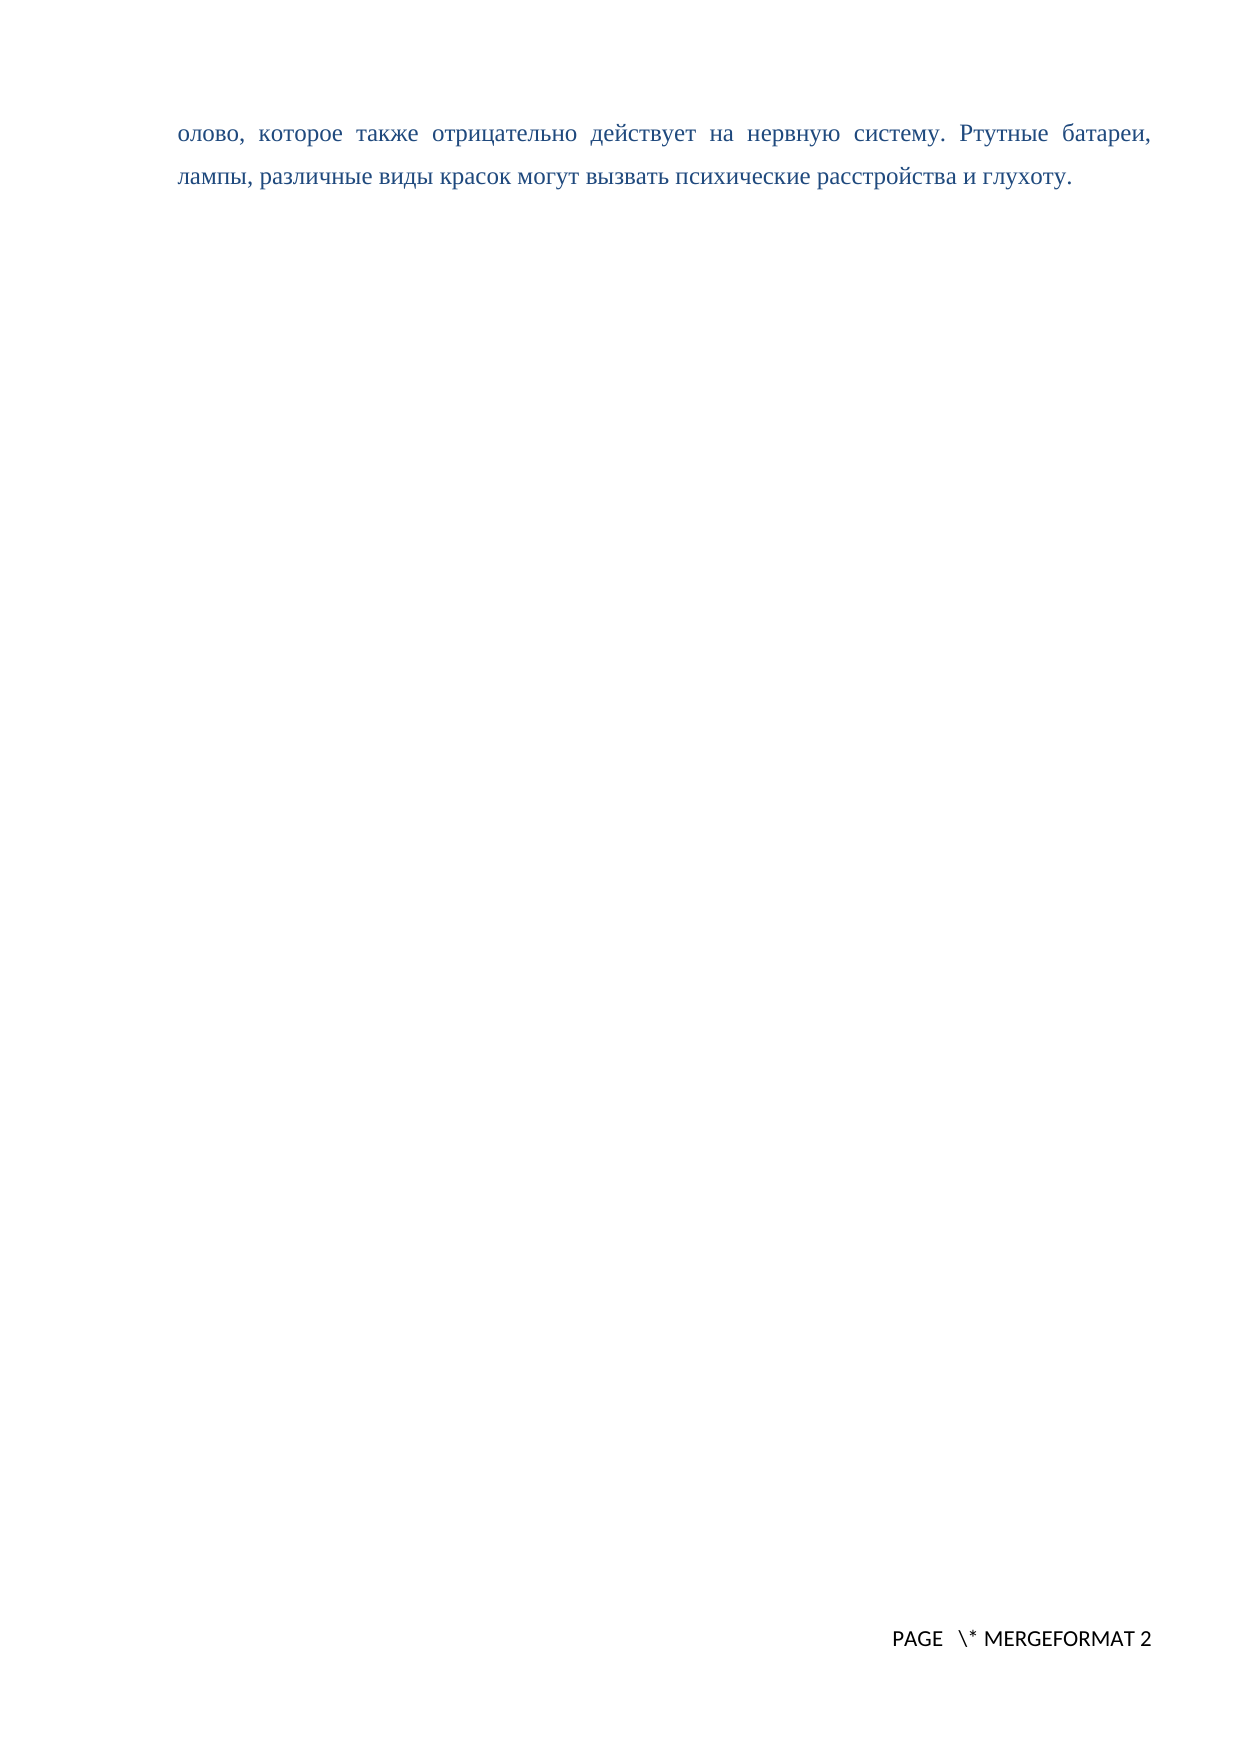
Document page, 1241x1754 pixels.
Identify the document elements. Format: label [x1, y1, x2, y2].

text [177, 118, 1152, 190]
